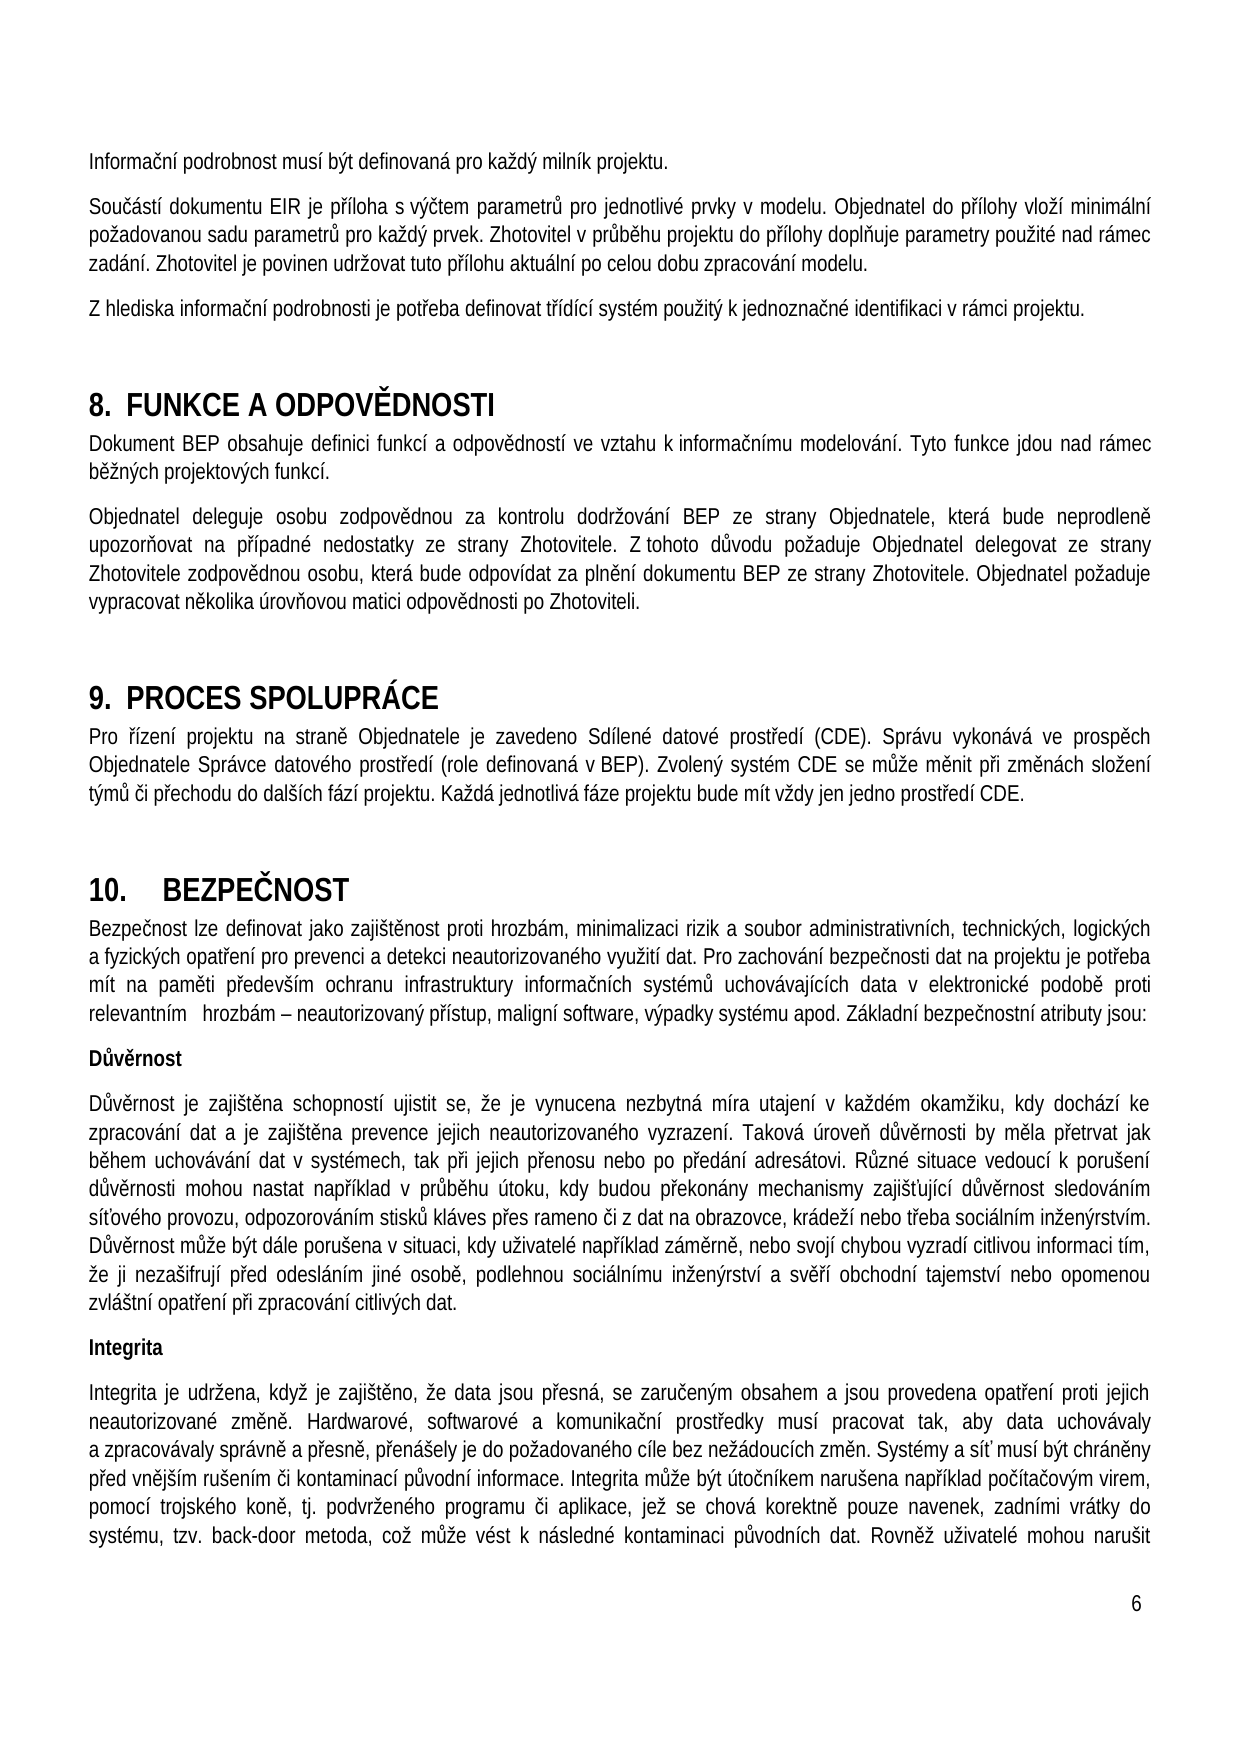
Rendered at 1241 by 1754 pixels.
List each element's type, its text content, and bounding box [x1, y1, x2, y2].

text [89, 1379, 1152, 1548]
text Bezpečnost lze definovat jako zajištěnost proti hrozbám, minimalizaci rizik a soubor administrativních, technických, logických a fyzických opatření pro prevenci a detekci neautorizovaného využití dat. Pro zachování bezpečnosti dat na projektu je potřeba mít na paměti především ochranu infrastruktury informačních systémů uchovávajících data v elektronické podobě proti relevantním hrozbám – neautorizovaný přístup, maligní software, výpadky systému apod. Základní bezpečnostní atributy jsou: [89, 914, 1152, 1026]
text Pro řízení projektu na straně Objednatele je zavedeno Sdílené datové prostředí (CDE). Správu vykonává ve prospěch Objednatele Správce datového prostředí (role definovaná v BEP). Zvolený systém CDE se může měnit při změnách složení týmů či přechodu do dalších fází projektu. Každá jednotlivá fáze projektu bude mít vždy jen jedno prostředí CDE. [89, 723, 1152, 806]
text Informační podrobnost musí být definovaná pro každý milník projektu. [89, 148, 1152, 174]
subtitle PROCES SPOLUPRÁCE [89, 678, 1152, 717]
text Integrita [89, 1334, 1152, 1361]
subtitle BEZPEČNOST [89, 870, 1152, 908]
text Objednatel deleguje osobu zodpovědnou za kontrolu dodržování BEP ze strany Objednatele, která bude neprodleně upozorňovat na případné nedostatky ze strany Zhotovitele. Z tohoto důvodu požaduje Objednatel delegovat ze strany Zhotovitele zodpovědnou osobu, která bude odpovídat za plnění dokumentu BEP ze strany Zhotovitele. Objednatel požaduje vypracovat několika úrovňovou matici odpovědnosti po Zhotoviteli. [89, 503, 1152, 615]
text Z hlediska informační podrobnosti je potřeba definovat třídící systém použitý k jednoznačné identifikaci v rámci projektu. [89, 295, 1152, 321]
text Dokument BEP obsahuje definici funkcí a odpovědností ve vztahu k informačnímu modelování. Tyto funkce jdou nad rámec běžných projektových funkcí. [89, 429, 1152, 484]
text Důvěrnost [89, 1045, 1152, 1071]
subtitle FUNKCE A ODPOVĚDNOSTI [89, 385, 1152, 423]
text Součástí dokumentu EIR je příloha s výčtem parametrů pro jednotlivé prvky v modelu. Objednatel do přílohy vloží minimální požadovanou sadu parametrů pro každý prvek. Zhotovitel v průběhu projektu do přílohy doplňuje parametry použité nad rámec zadání. Zhotovitel je povinen udržovat tuto přílohu aktuální po celou dobu zpracování modelu. [89, 193, 1152, 276]
text Důvěrnost je zajištěna schopností ujistit se, že je vynucena nezbytná míra utajení v každém okamžiku, kdy dochází ke zpracování dat a je zajištěna prevence jejich neautorizovaného vyzrazení. Taková úroveň důvěrnosti by měla přetrvat jak během uchovávání dat v systémech, tak při jejich přenosu nebo po předání adresátovi. Různé situace vedoucí k porušení důvěrnosti mohou nastat například v průběhu útoku, kdy budou překonány mechanismy zajišťující důvěrnost sledováním síťového provozu, odpozorováním stisků kláves přes rameno či z dat na obrazovce, krádeží nebo třeba sociálním inženýrstvím. Důvěrnost může být dále porušena v situaci, kdy uživatelé například záměrně, nebo svojí chybou vyzradí citlivou informaci tím, že ji nezašifrují před odesláním jiné osobě, podlehnou sociálnímu inženýrství a svěří obchodní tajemství nebo opomenou zvláštní opatření při zpracování citlivých dat. [89, 1090, 1152, 1316]
